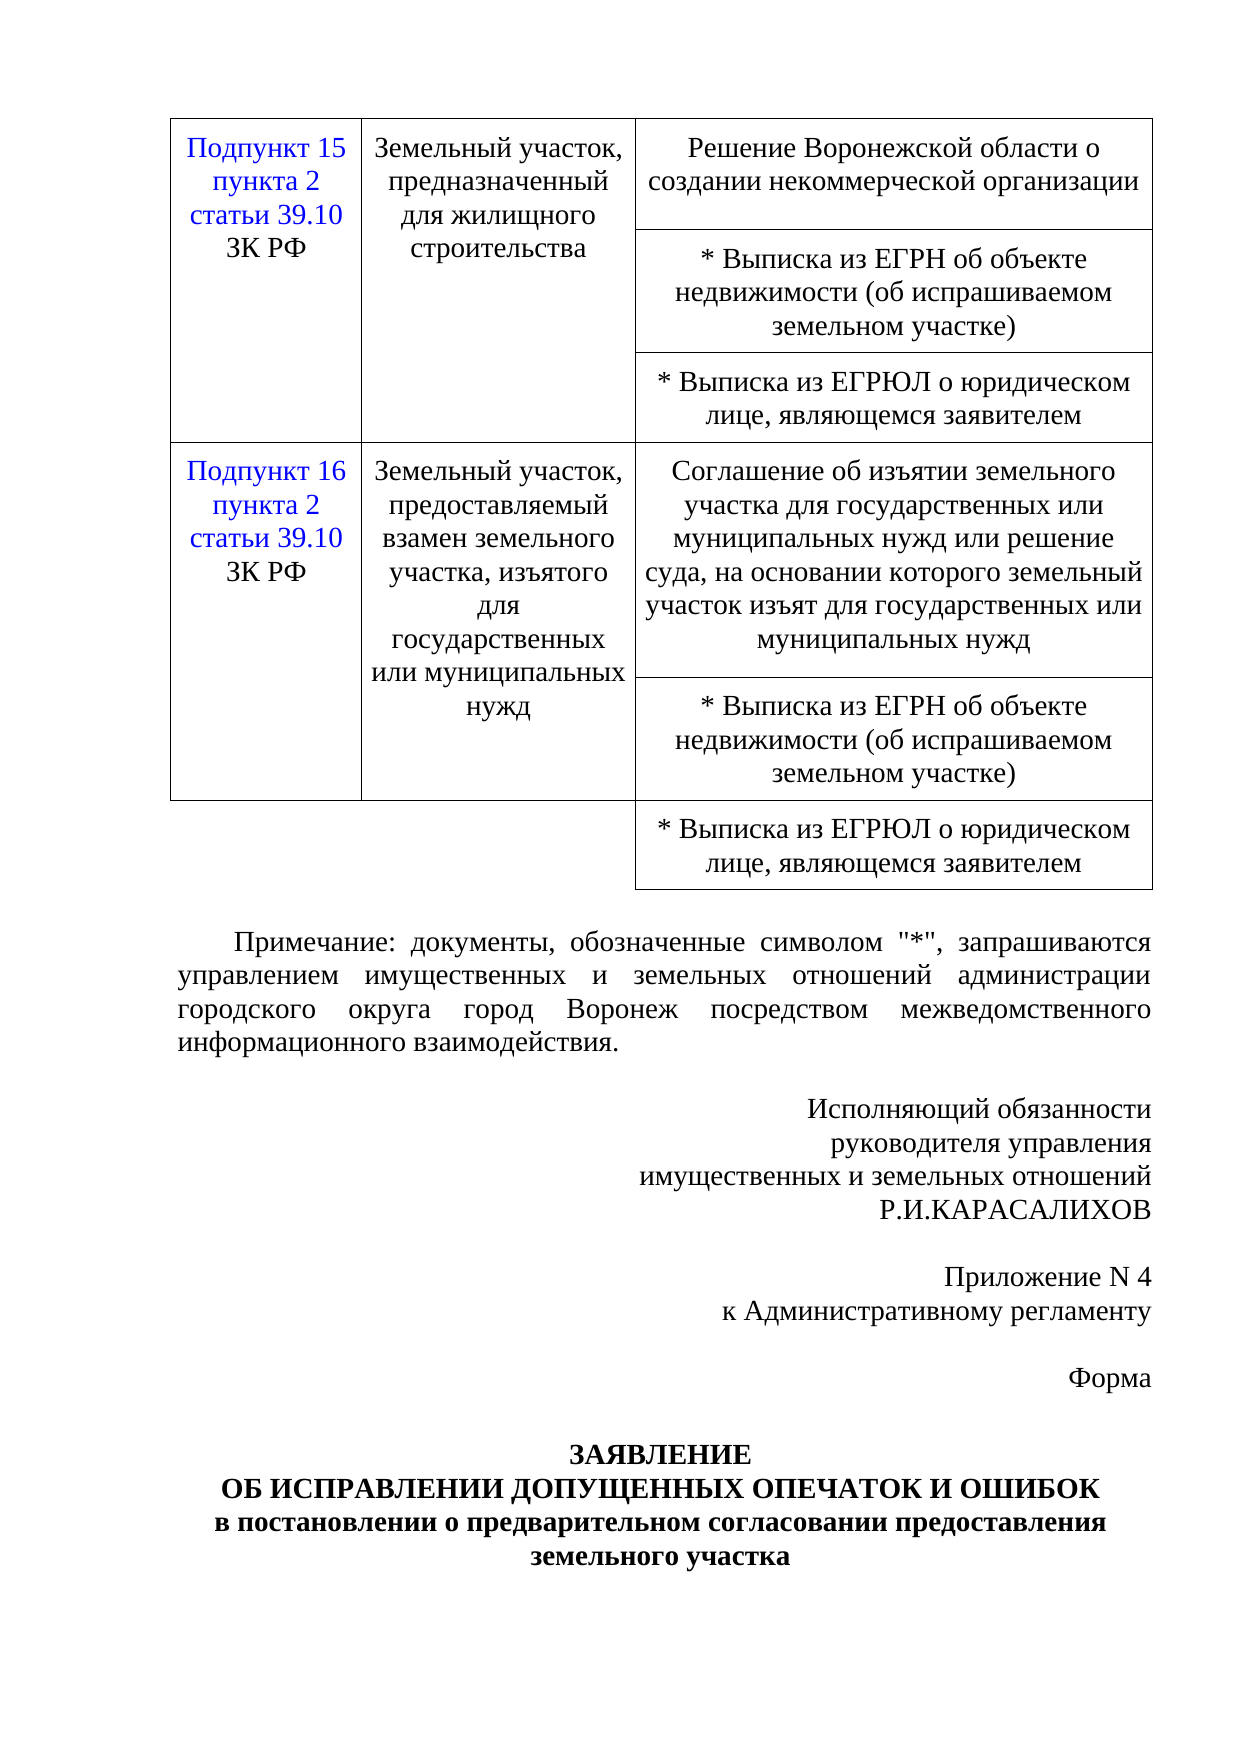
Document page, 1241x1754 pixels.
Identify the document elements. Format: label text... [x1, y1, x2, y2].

text к Административному регламенту [177, 1293, 1152, 1326]
text Исполняющий обязанности [177, 1091, 1152, 1125]
table_cell Земельный участок, предназначенный для жилищного строительства [362, 119, 635, 442]
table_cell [636, 353, 1152, 442]
table_cell Подпункт 16 пункта 2 статьи 39.10 ЗК РФ [171, 443, 361, 800]
table_cell * Выписка из ЕГРЮЛ о юридическом лице, являющемся заявителем [636, 801, 1152, 889]
text Р.И.КАРАСАЛИХОВ [177, 1192, 1152, 1226]
text руководителя управления [177, 1125, 1152, 1158]
table_cell Решение Воронежской области о создании некоммерческой организации [636, 119, 1152, 229]
table_cell Подпункт 15 пункта 2 статьи 39.10 ЗК РФ [171, 119, 361, 442]
text имущественных и земельных отношений [177, 1158, 1152, 1192]
table_cell Соглашение об изъятии земельного участка для государственных или муниципальных нужд или решение суда, на основании которого земельный участок изъят для государственных или муниципальных нужд [636, 443, 1152, 677]
text Приложение N 4 [177, 1259, 1152, 1293]
text Форма [177, 1360, 1152, 1393]
text Примечание: документы, обозначенные символом "*", запрашиваются управлением имущественных и земельных отношений администрации городского округа город Воронеж посредством межведомственного информационного взаимодействия. [177, 924, 1152, 1058]
table_cell Земельный участок, предоставляемый взамен земельного участка, изъятого для государственных или муниципальных нужд [362, 443, 635, 800]
table_header ЗАЯВЛЕНИЕ ОБ ИСПРАВЛЕНИИ ДОПУЩЕННЫХ ОПЕЧАТОК И ОШИБОК в постановлении о предварительном согласовании предоставления земельного участка [171, 1427, 1150, 1582]
table_cell * Выписка из ЕГРН об объекте недвижимости (об испрашиваемом земельном участке) [636, 230, 1152, 352]
table_cell * Выписка из ЕГРН об объекте недвижимости (об испрашиваемом земельном участке) [636, 678, 1152, 800]
